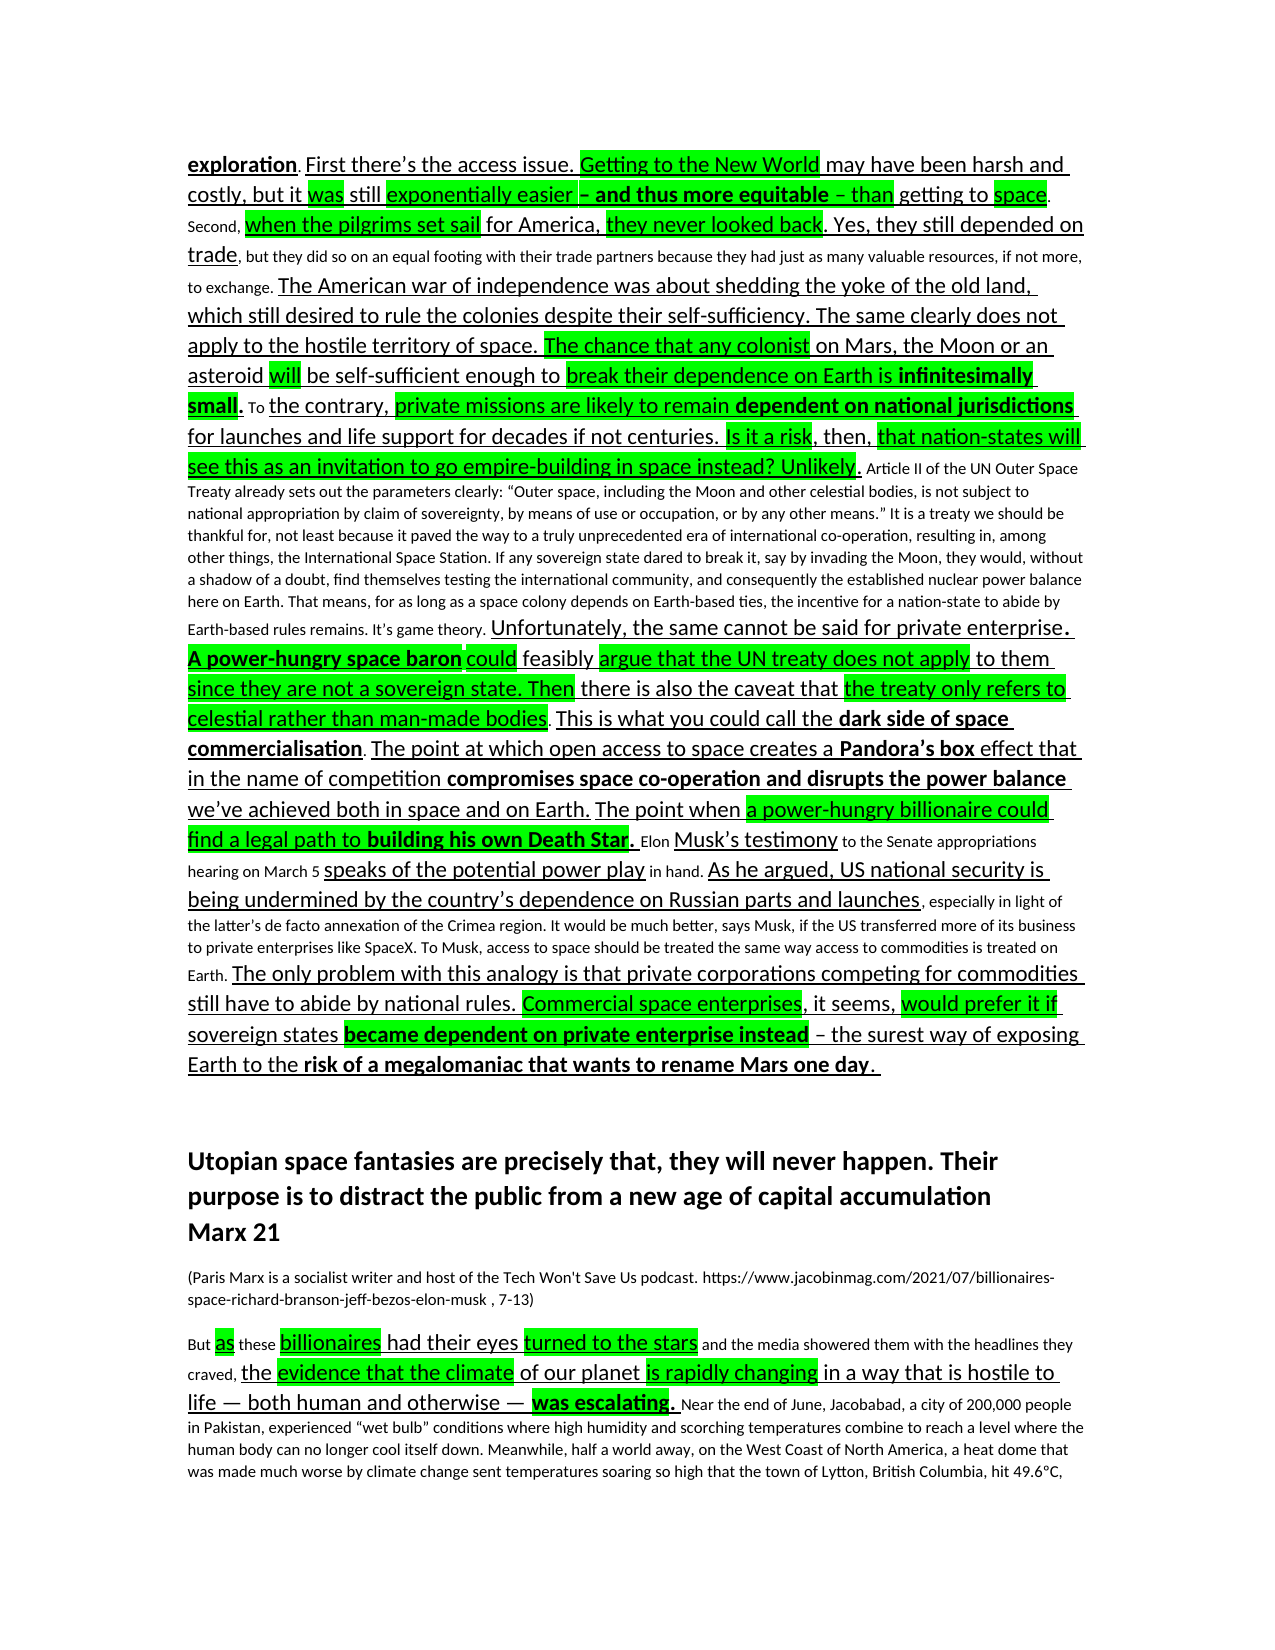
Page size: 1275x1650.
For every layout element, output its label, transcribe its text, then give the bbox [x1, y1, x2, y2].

text (Paris Marx is a socialist writer and host of the Tech Won't Save Us podcast. https://www.jacobinmag.com/2021/07/billionaires-space-richard-branson-jeff-bezos-elon-musk , 7-13) [187, 1267, 1087, 1309]
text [187, 150, 1087, 1078]
text Marx 21 [187, 1215, 1087, 1248]
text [187, 1328, 1087, 1482]
text Utopian space fantasies are precisely that, they will never happen. Their purpose is to distract the public from a new age of capital accumulation [187, 1144, 1087, 1212]
